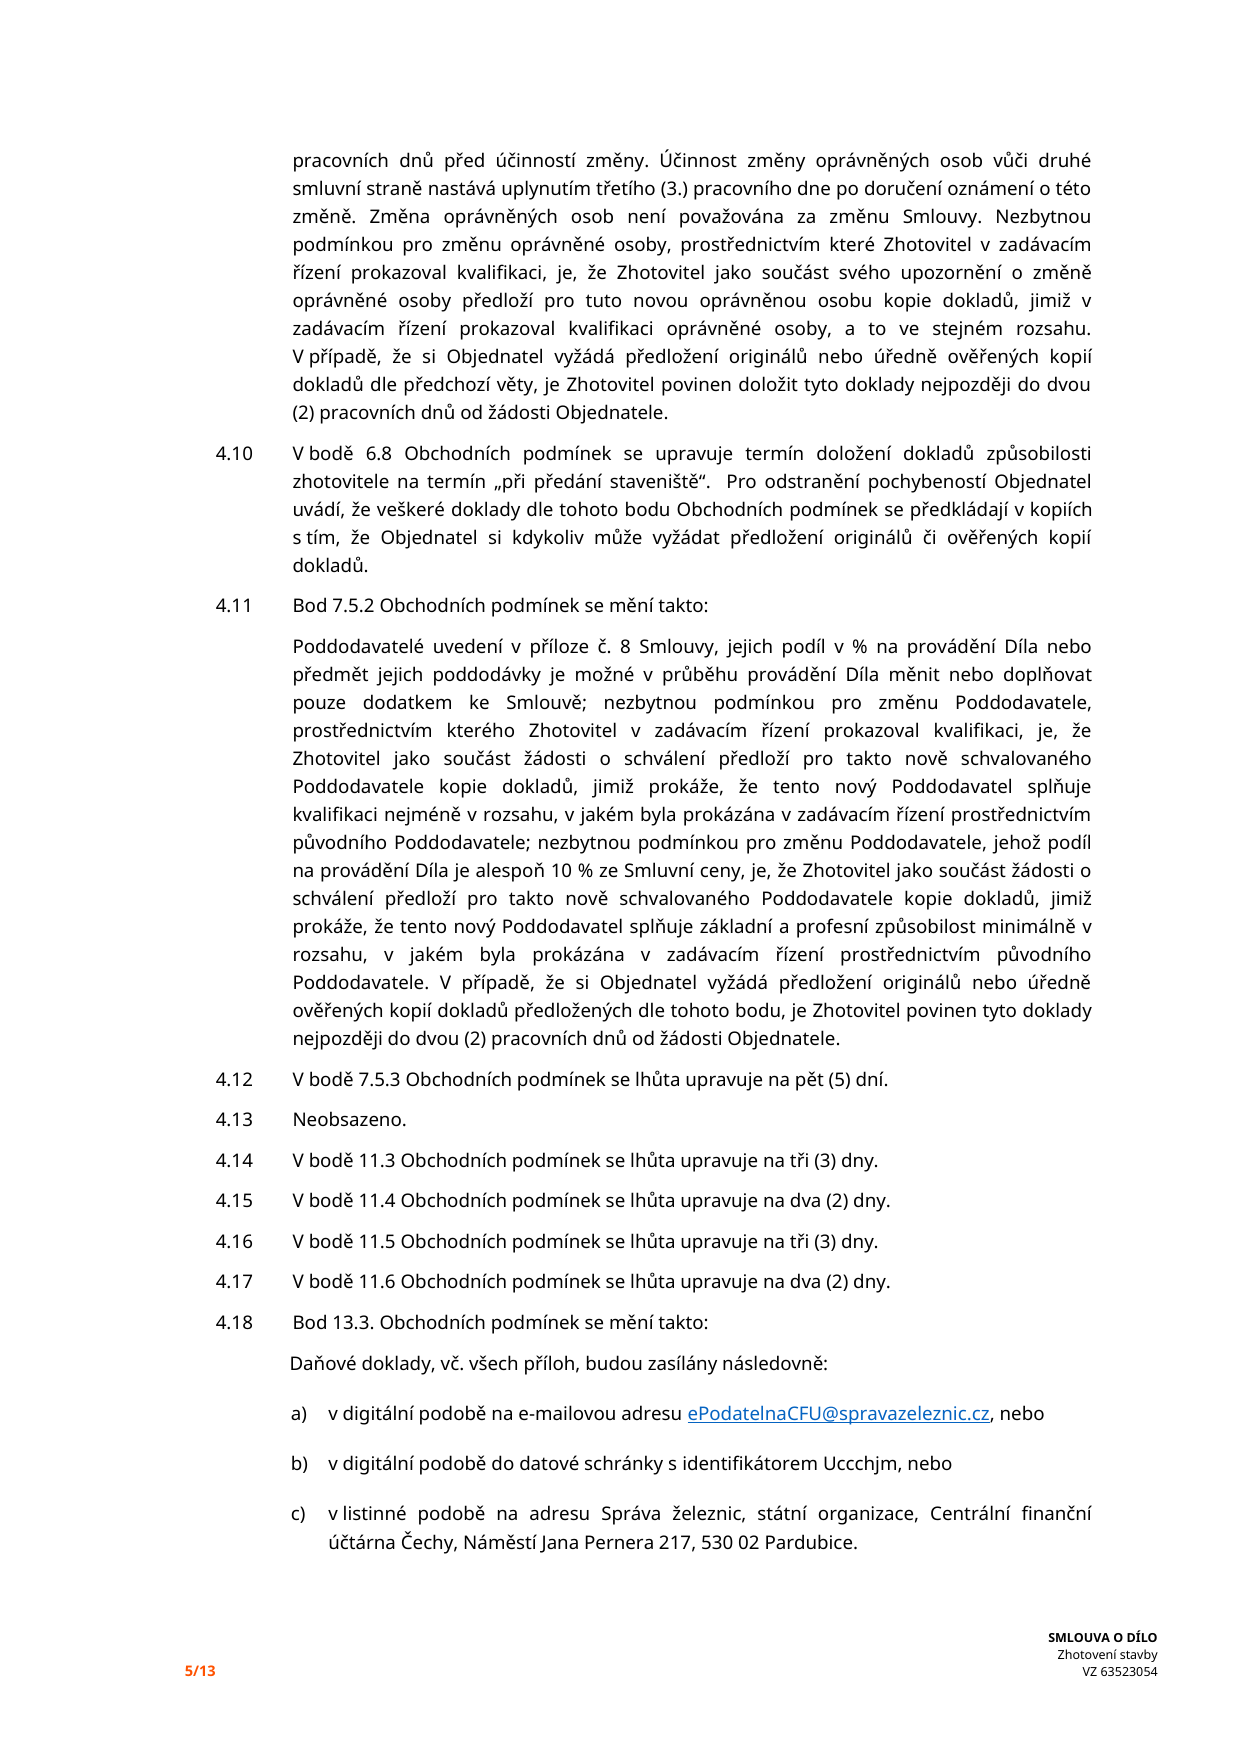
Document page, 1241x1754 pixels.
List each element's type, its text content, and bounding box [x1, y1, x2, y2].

text Bod 7.5.2 Obchodních podmínek se mění takto: [216, 593, 1093, 618]
text Poddodavatelé uvedení v příloze č. 8 Smlouvy, jejich podíl v % na provádění Díla nebo předmět jejich poddodávky je možné v průběhu provádění Díla měnit nebo doplňovat pouze dodatkem ke Smlouvě; nezbytnou podmínkou pro změnu Poddodavatele, prostřednictvím kterého Zhotovitel v zadávacím řízení prokazoval kvalifikaci, je, že Zhotovitel jako součást žádosti o schválení předloží pro takto nově schvalovaného Poddodavatele kopie dokladů, jimiž prokáže, že tento nový Poddodavatel splňuje kvalifikaci nejméně v rozsahu, v jakém byla prokázána v zadávacím řízení prostřednictvím původního Poddodavatele; nezbytnou podmínkou pro změnu Poddodavatele, jehož podíl na provádění Díla je alespoň 10 % ze Smluvní ceny, je, že Zhotovitel jako součást žádosti o schválení předloží pro takto nově schvalovaného Poddodavatele kopie dokladů, jimiž prokáže, že tento nový Poddodavatel splňuje základní a profesní způsobilost minimálně v rozsahu, v jakém byla prokázána v zadávacím řízení prostřednictvím původního Poddodavatele. V případě, že si Objednatel vyžádá předložení originálů nebo úředně ověřených kopií dokladů předložených dle tohoto bodu, je Zhotovitel povinen tyto doklady nejpozději do dvou (2) pracovních dnů od žádosti Objednatele. [292, 633, 1093, 1051]
list v listinné podobě na adresu Správa železnic, státní organizace, Centrální finanční účtárna Čechy, Náměstí Jana Pernera 217, 530 02 Pardubice. [291, 1500, 1093, 1555]
list v digitální podobě do datové schránky s identifikátorem Uccchjm, nebo [291, 1450, 1093, 1476]
text Neobsazeno. [216, 1107, 1093, 1132]
text V bodě 11.4 Obchodních podmínek se lhůta upravuje na dva (2) dny. [216, 1188, 1093, 1213]
text V bodě 11.6 Obchodních podmínek se lhůta upravuje na dva (2) dny. [216, 1269, 1093, 1294]
text V bodě 6.8 Obchodních podmínek se upravuje termín doložení dokladů způsobilosti zhotovitele na termín „při předání staveniště“. Pro odstranění pochybeností Objednatel uvádí, že veškeré doklady dle tohoto bodu Obchodních podmínek se předkládají v kopiích s tím, že Objednatel si kdykoliv může vyžádat předložení originálů či ověřených kopií dokladů. [216, 440, 1093, 578]
text Bod 13.3. Obchodních podmínek se mění takto: [216, 1309, 1093, 1335]
text Daňové doklady, vč. všech příloh, budou zasílány následovně: [216, 1350, 1093, 1375]
text V bodě 11.5 Obchodních podmínek se lhůta upravuje na tři (3) dny. [216, 1228, 1093, 1254]
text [292, 147, 1093, 425]
text V bodě 7.5.3 Obchodních podmínek se lhůta upravuje na pět (5) dní. [216, 1066, 1093, 1092]
text V bodě 11.3 Obchodních podmínek se lhůta upravuje na tři (3) dny. [216, 1147, 1093, 1173]
list v digitální podobě na e-mailovou adresu ePodatelnaCFU@spravazeleznic.cz, nebo [291, 1400, 1093, 1425]
